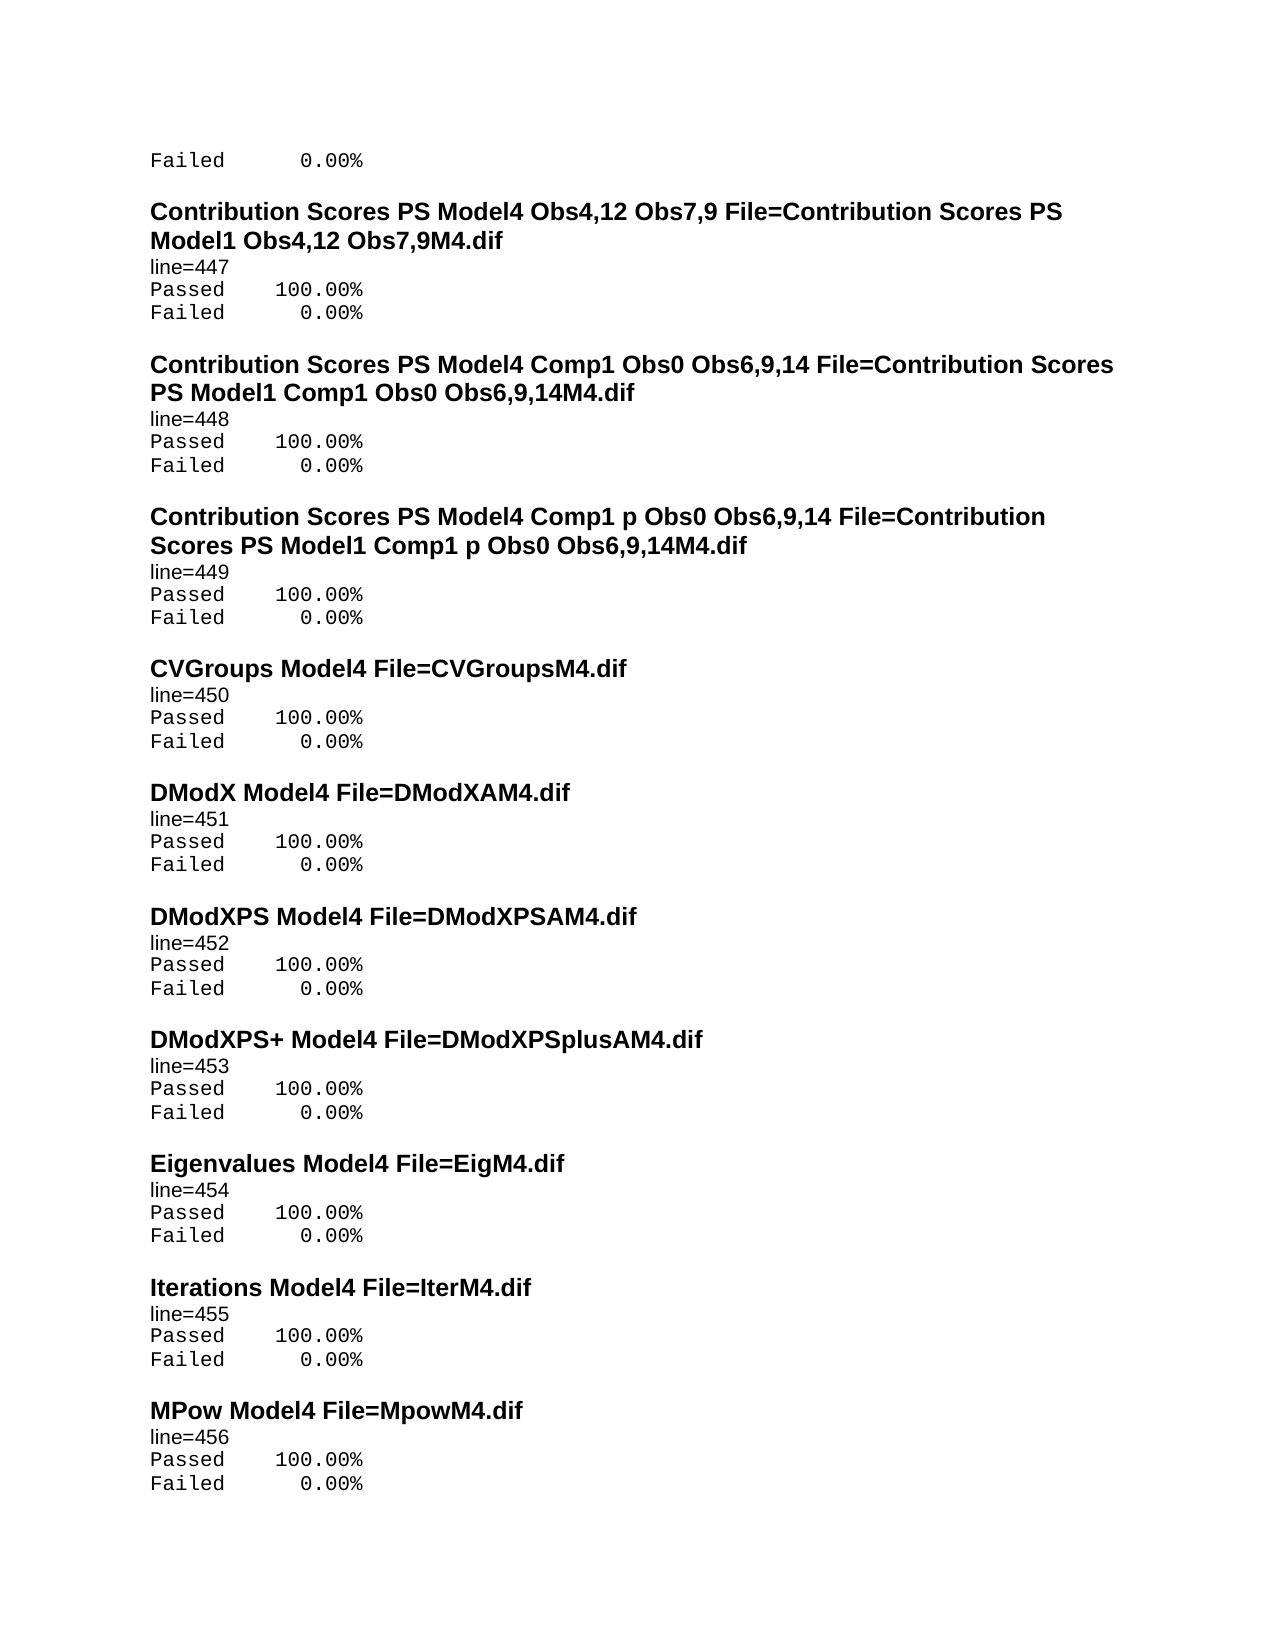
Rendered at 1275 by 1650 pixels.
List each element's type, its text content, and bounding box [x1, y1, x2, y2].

text line=454 [150, 1178, 1125, 1202]
text line=455 [150, 1301, 1125, 1325]
text Passed 100.00% [150, 954, 1125, 978]
text Passed 100.00% [150, 831, 1125, 854]
text Failed 0.00% [150, 731, 1125, 754]
text line=452 [150, 931, 1125, 954]
text MPow Model4 File=MpowM4.dif [150, 1396, 1125, 1425]
text line=448 [150, 407, 1125, 431]
text Failed 0.00% [150, 607, 1125, 631]
text Failed 0.00% [150, 1349, 1125, 1373]
text Contribution Scores PS Model4 Obs4,12 Obs7,9 File=Contribution Scores PS Model1 Obs4,12 Obs7,9M4.dif [150, 197, 1125, 255]
text Failed 0.00% [150, 1473, 1125, 1496]
text Failed 0.00% [150, 978, 1125, 1002]
text Failed 0.00% [150, 854, 1125, 878]
text line=449 [150, 559, 1125, 583]
text Passed 100.00% [150, 707, 1125, 731]
text line=451 [150, 807, 1125, 831]
text line=453 [150, 1054, 1125, 1078]
text DModXPS+ Model4 File=DModXPSplusAM4.dif [150, 1025, 1125, 1054]
text Failed 0.00% [150, 1225, 1125, 1249]
text Passed 100.00% [150, 583, 1125, 607]
text Passed 100.00% [150, 1078, 1125, 1102]
text CVGroups Model4 File=CVGroupsM4.dif [150, 654, 1125, 683]
text line=450 [150, 683, 1125, 707]
text Failed 0.00% [150, 302, 1125, 326]
text line=456 [150, 1425, 1125, 1449]
text Contribution Scores PS Model4 Comp1 p Obs0 Obs6,9,14 File=Contribution Scores PS Model1 Comp1 p Obs0 Obs6,9,14M4.dif [150, 502, 1125, 559]
text Eigenvalues Model4 File=EigM4.dif [150, 1149, 1125, 1178]
text Passed 100.00% [150, 431, 1125, 455]
text Passed 100.00% [150, 1449, 1125, 1473]
text Passed 100.00% [150, 1202, 1125, 1225]
text line=447 [150, 255, 1125, 279]
text Passed 100.00% [150, 279, 1125, 302]
text Failed 0.00% [150, 150, 1125, 174]
text Failed 0.00% [150, 455, 1125, 478]
text Contribution Scores PS Model4 Comp1 Obs0 Obs6,9,14 File=Contribution Scores PS Model1 Comp1 Obs0 Obs6,9,14M4.dif [150, 350, 1125, 407]
text Passed 100.00% [150, 1325, 1125, 1349]
text Iterations Model4 File=IterM4.dif [150, 1273, 1125, 1301]
text Failed 0.00% [150, 1102, 1125, 1125]
text DModX Model4 File=DModXAM4.dif [150, 778, 1125, 807]
text DModXPS Model4 File=DModXPSAM4.dif [150, 902, 1125, 931]
